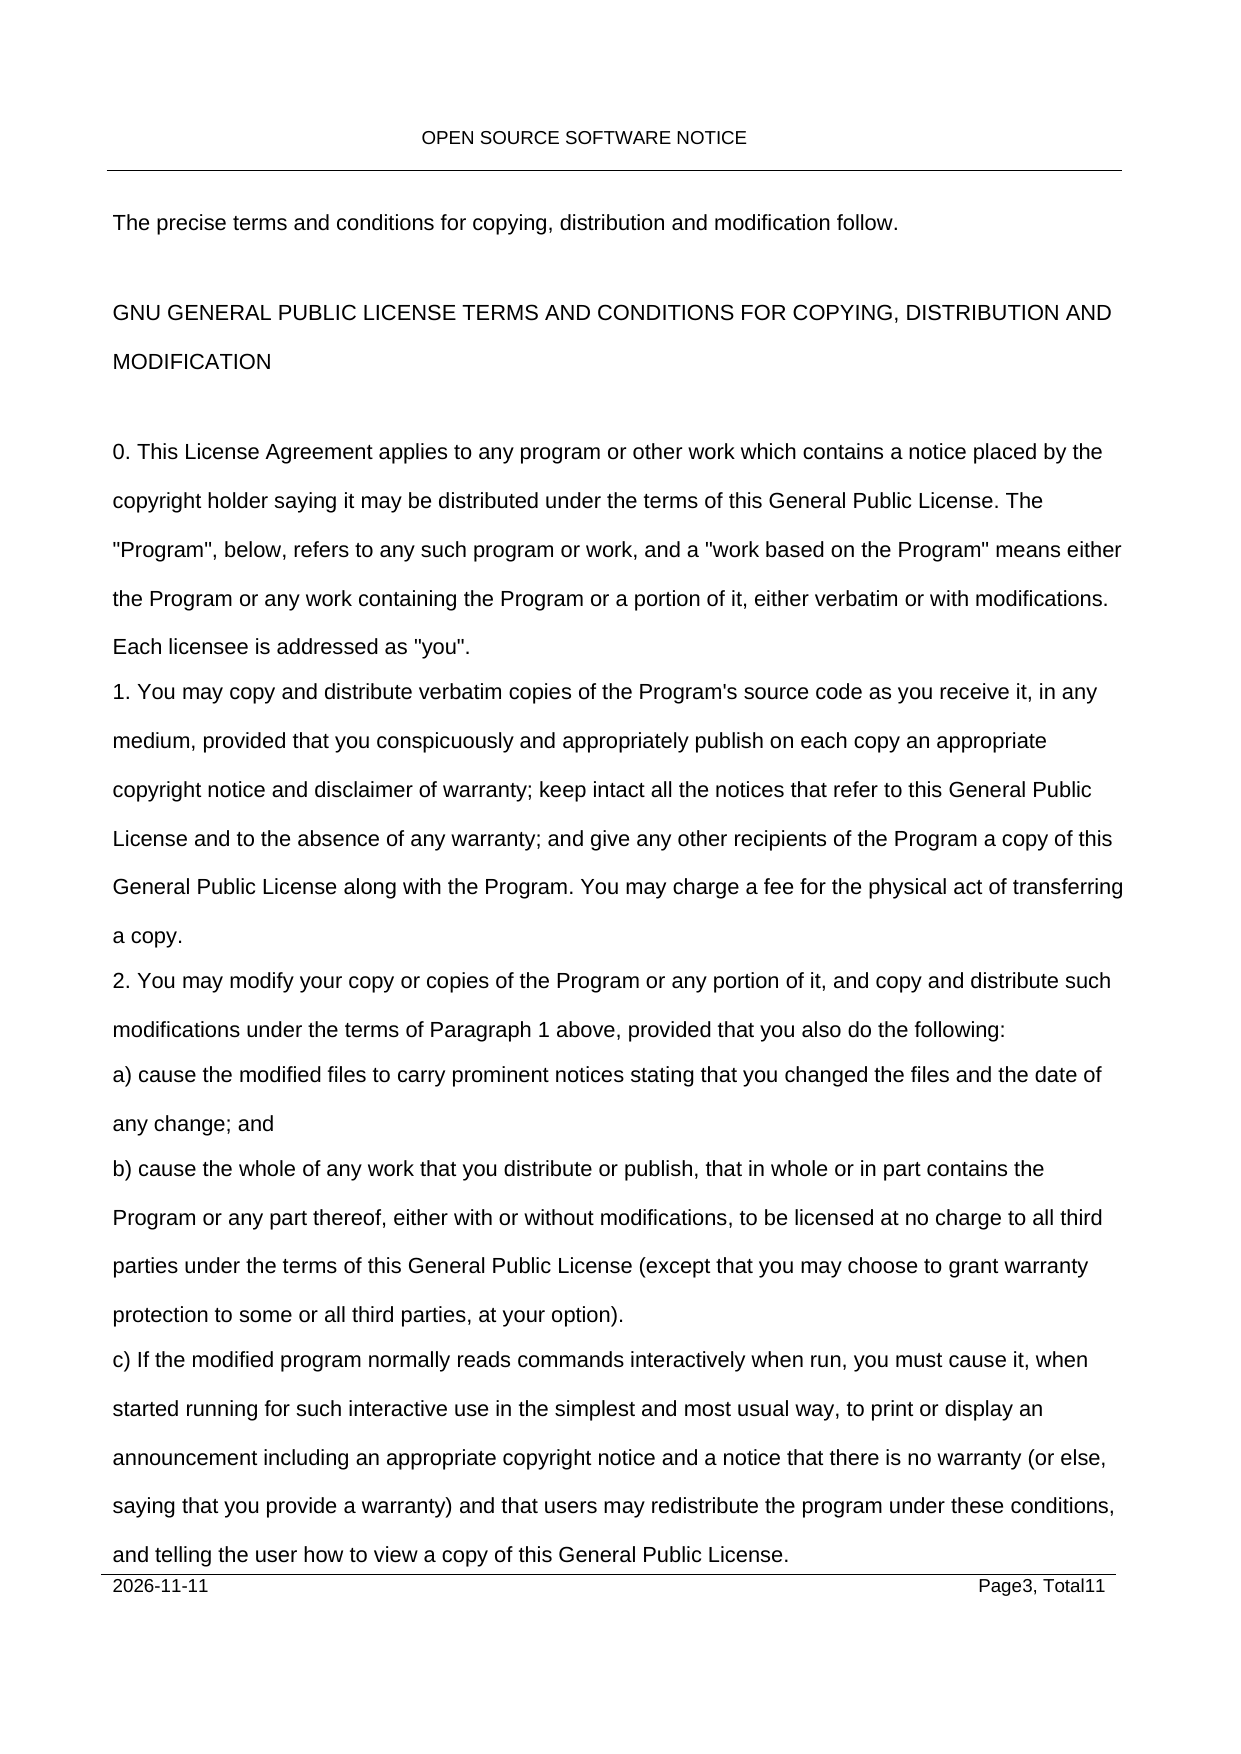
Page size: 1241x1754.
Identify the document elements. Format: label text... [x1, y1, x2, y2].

text c) If the modified program normally reads commands interactively when run, you must cause it, when started running for such interactive use in the simplest and most usual way, to print or display an announcement including an appropriate copyright notice and a notice that there is no warranty (or else, saying that you provide a warranty) and that users may redistribute the program under these conditions, and telling the user how to view a copy of this General Public License. [112, 1343, 1128, 1571]
text 0. This License Agreement applies to any program or other work which contains a notice placed by the copyright holder saying it may be distributed under the terms of this General Public License. The "Program", below, refers to any such program or work, and a "work based on the Program" means either the Program or any work containing the Program or a portion of it, either verbatim or with modifications. Each licensee is addressed as "you". [112, 436, 1128, 663]
text 2. You may modify your copy or copies of the Program or any portion of it, and copy and distribute such modifications under the terms of Paragraph 1 above, provided that you also do the following: [112, 964, 1128, 1046]
text The precise terms and conditions for copying, distribution and modification follow. [112, 206, 1128, 239]
text b) cause the whole of any work that you distribute or publish, that in whole or in part contains the Program or any part thereof, either with or without modifications, to be licensed at no charge to all third parties under the terms of this General Public License (except that you may choose to grant warranty protection to some or all third parties, at your option). [112, 1152, 1128, 1331]
text GNU GENERAL PUBLIC LICENSE TERMS AND CONDITIONS FOR COPYING, DISTRIBUTION AND MODIFICATION [112, 297, 1128, 378]
text 1. You may copy and distribute verbatim copies of the Program's source code as you receive it, in any medium, provided that you conspicuously and appropriately publish on each copy an appropriate copyright notice and disclaimer of warranty; keep intact all the notices that refer to this General Public License and to the absence of any warranty; and give any other recipients of the Program a copy of this General Public License along with the Program. You may charge a fee for the physical act of transferring a copy. [112, 676, 1128, 952]
text a) cause the modified files to carry prominent notices stating that you changed the files and the date of any change; and [112, 1058, 1128, 1139]
